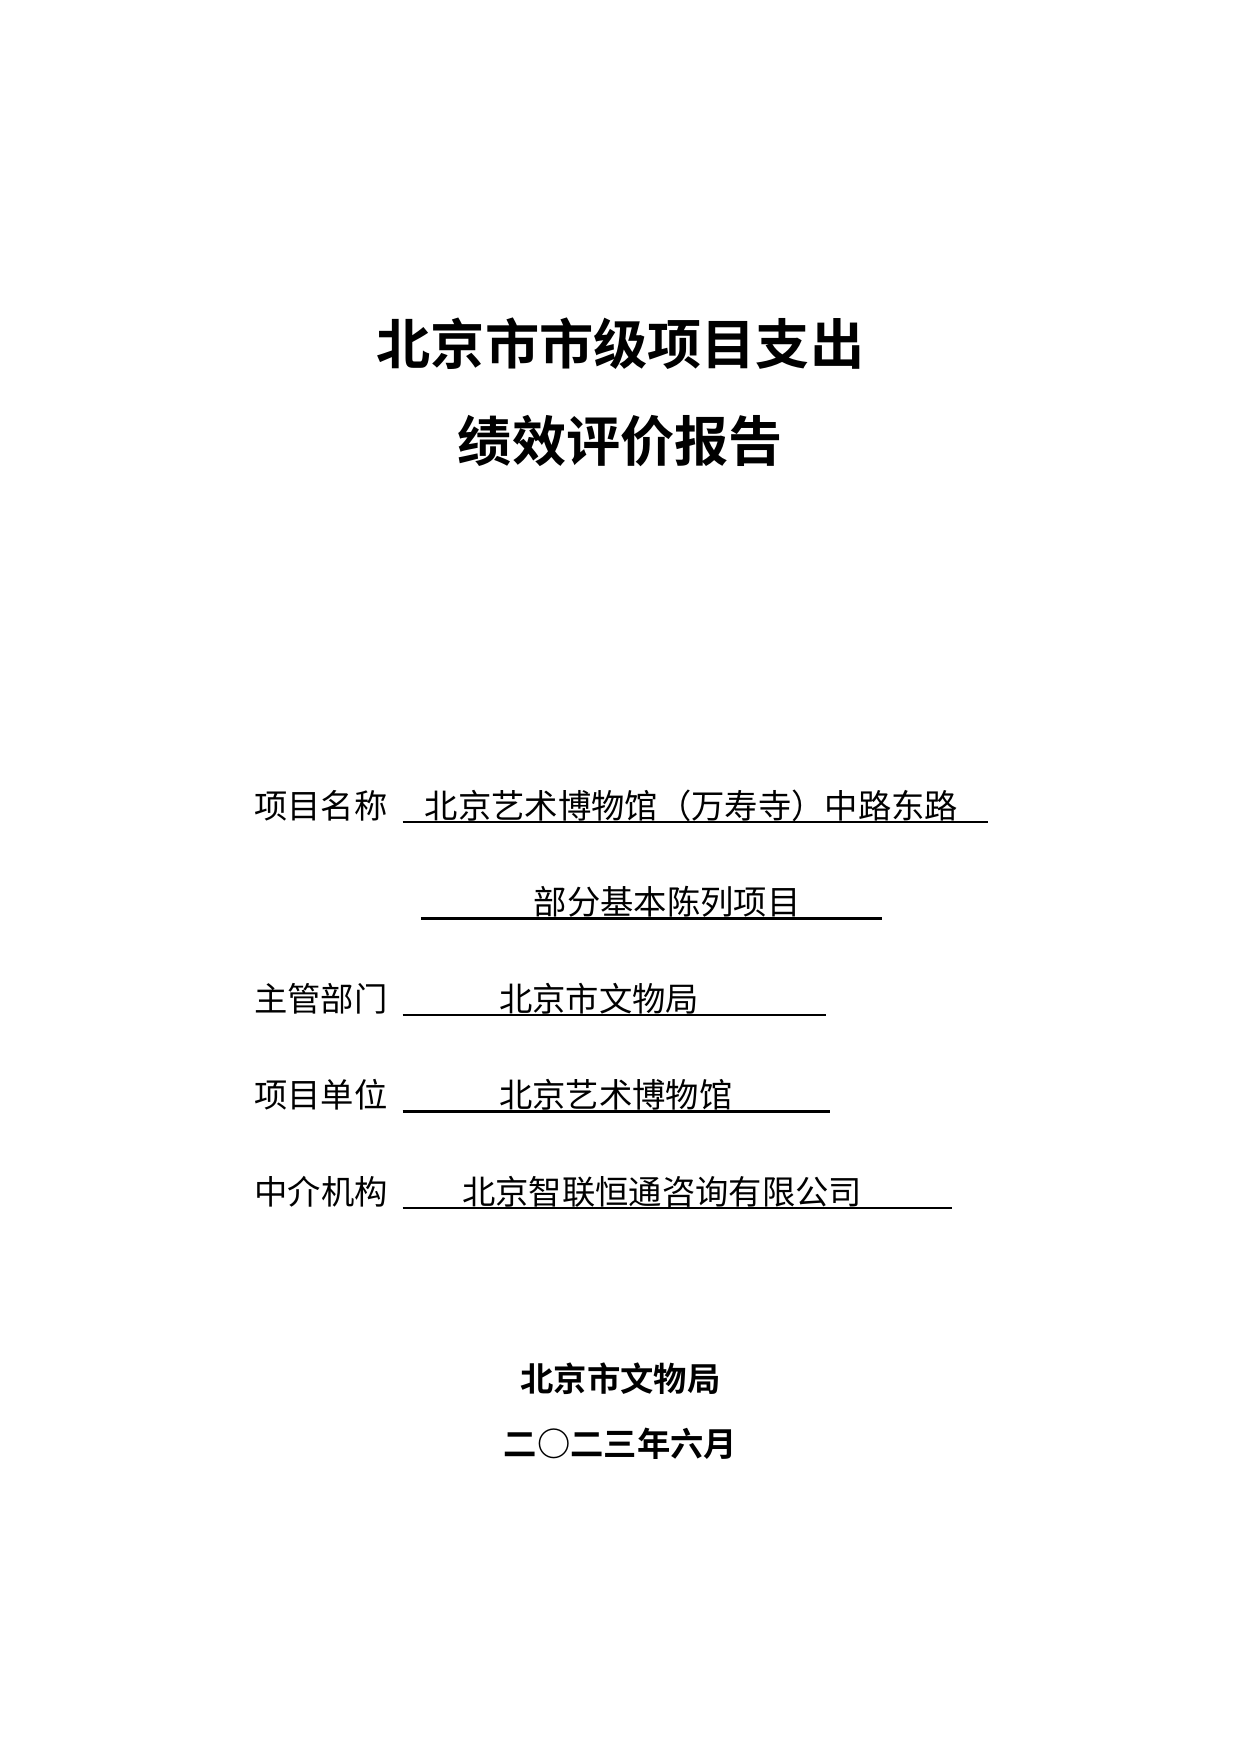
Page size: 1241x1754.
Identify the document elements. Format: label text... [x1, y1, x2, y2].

text 部分基本陈列项目 [187, 876, 1073, 924]
text 绩效评价报告 [187, 389, 1053, 487]
text 项目名称 北京艺术博物馆（万寿寺）中路东路 [254, 779, 1073, 828]
text 项目单位 北京艺术博物馆 [254, 1069, 1073, 1117]
text 北京市文物局 [187, 1344, 1053, 1409]
text 二○二三年六月 [187, 1409, 1053, 1474]
text 北京市市级项目支出 [187, 292, 1053, 389]
text 中介机构 北京智联恒通咨询有限公司 [187, 1166, 1053, 1214]
text 主管部门 北京市文物局 [254, 973, 1073, 1021]
